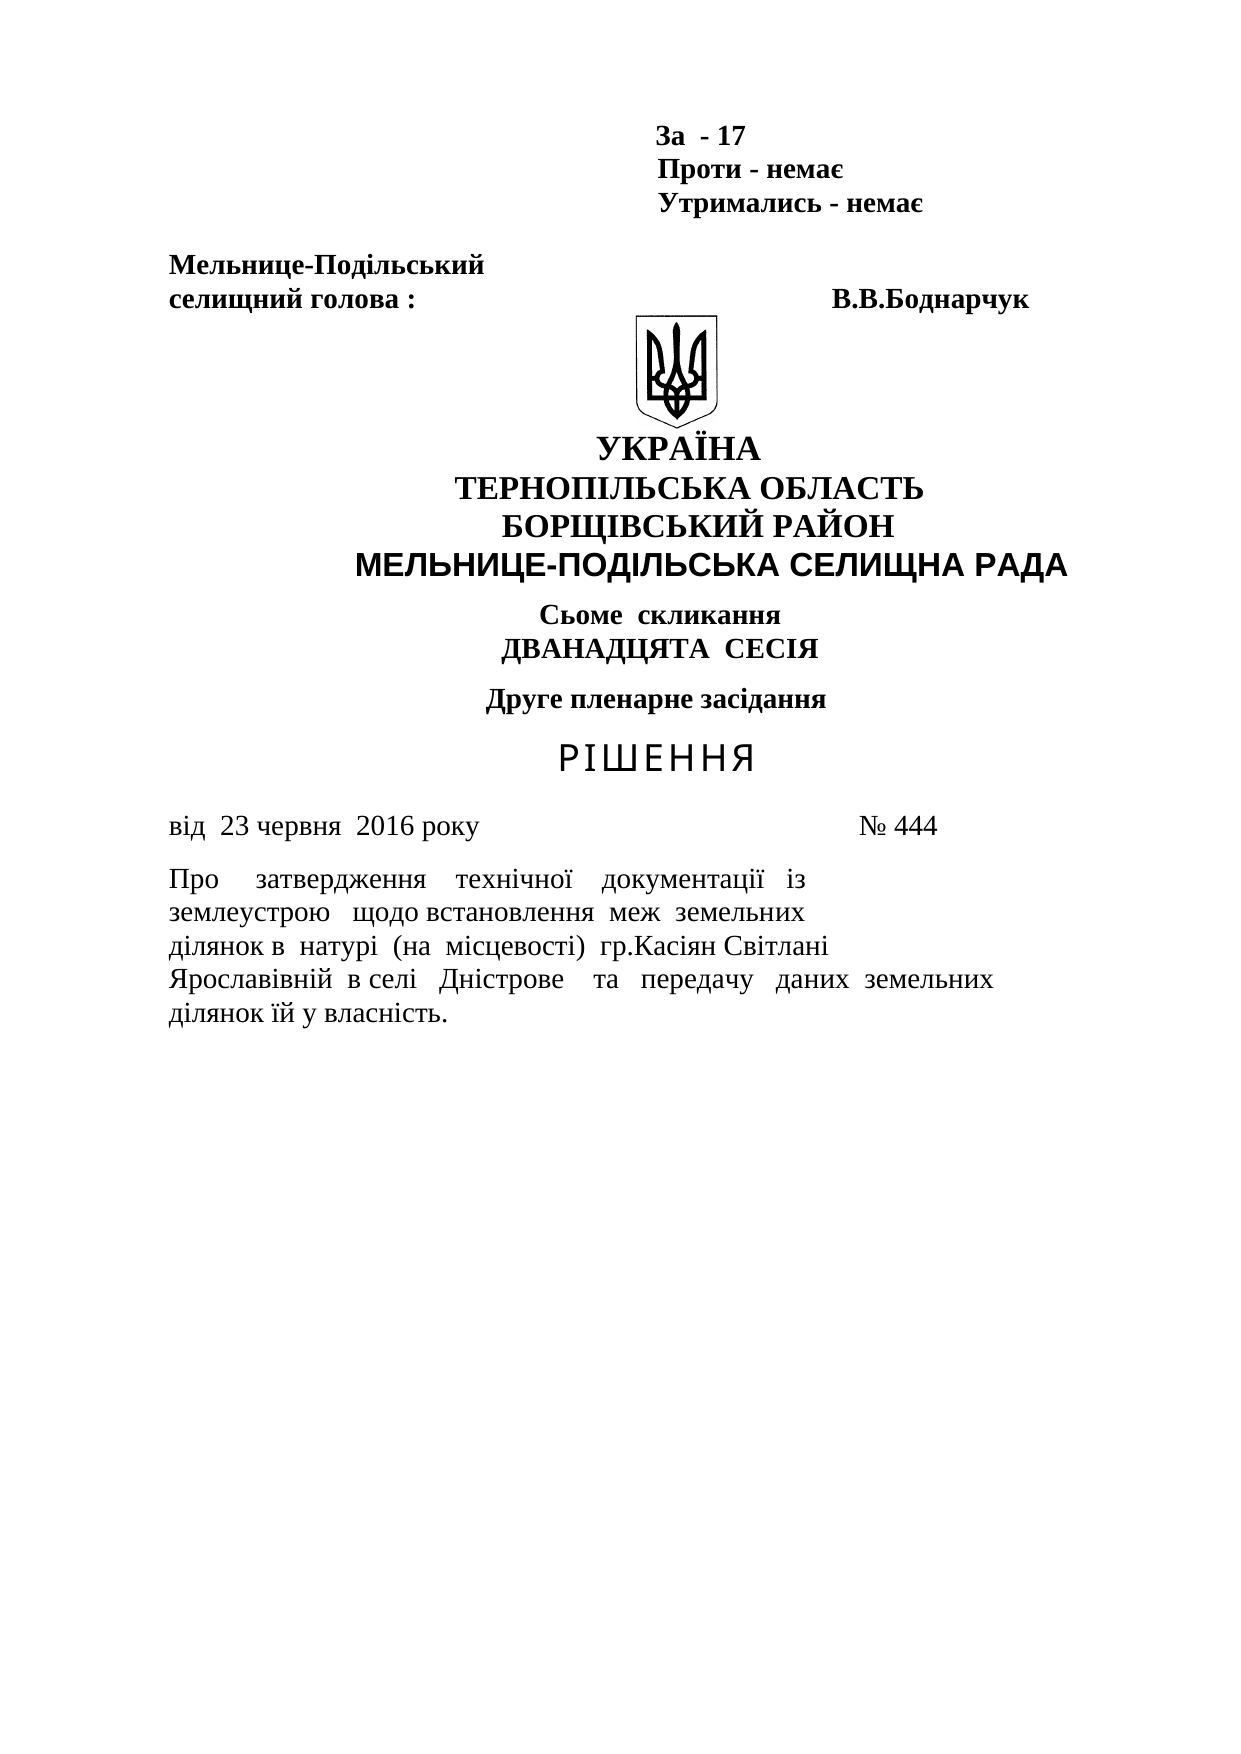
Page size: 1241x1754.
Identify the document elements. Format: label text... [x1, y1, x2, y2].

text Ярославівній в селі Дністрове та передачу даних земельних [169, 962, 1201, 995]
text ділянок в натурі (на місцевості) гр.Касіян Світлані [169, 928, 1201, 962]
text Про затвердження технічної документації із [169, 861, 1201, 894]
text ТЕРНОПІЛЬСЬКА ОБЛАСТЬ [169, 468, 1144, 506]
text РІШЕННЯ [169, 732, 1144, 783]
text БОРЩІВСЬКИЙ РАЙОН [169, 506, 1144, 545]
text ділянок їй у власність. [169, 995, 1181, 1029]
text За - 17 [169, 118, 1181, 152]
text МЕЛЬНИЦЕ-ПОДІЛЬСЬКА СЕЛИЩНА РАДА [169, 545, 1144, 583]
text від 23 червня 2016 року № 444 [169, 808, 1240, 842]
text Проти - немає [169, 152, 1181, 185]
text УКРАЇНА [169, 427, 1144, 468]
text землеустрою щодо встановлення меж земельних [169, 894, 1201, 928]
text Мельнице-Подільський [169, 247, 1181, 281]
text Утримались - немає [169, 185, 1181, 219]
text ДВАНАДЦЯТА СЕСІЯ [169, 631, 1144, 664]
text селищний голова : В.В.Боднарчук [169, 281, 1181, 314]
text Сьоме скликання [169, 597, 1144, 631]
text Друге пленарне засідання [169, 681, 1144, 715]
